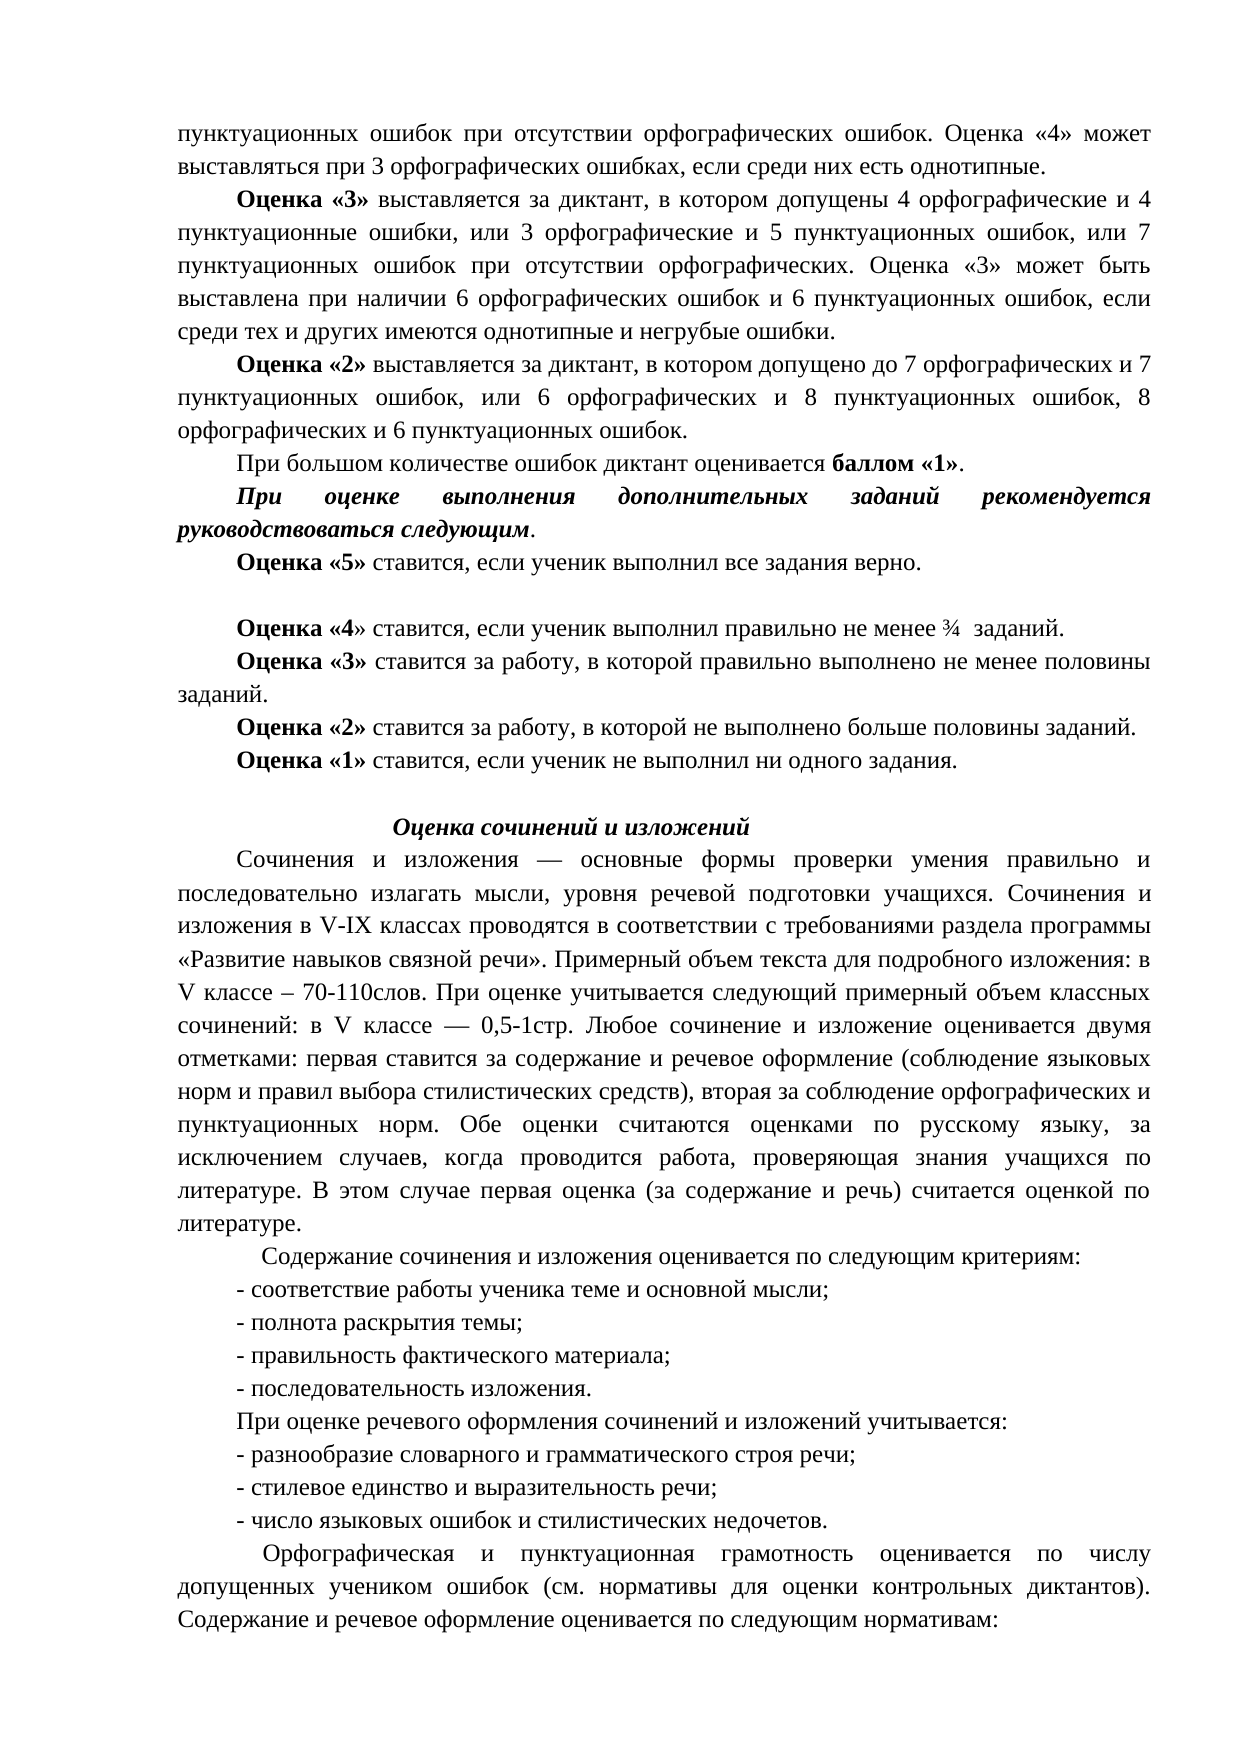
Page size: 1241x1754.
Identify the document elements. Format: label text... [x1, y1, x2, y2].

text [177, 118, 1152, 180]
text - правильность фактического материала; [177, 1340, 1152, 1369]
text Оценка «2» выставляется за диктант, в котором допущено до 7 орфографических и 7 пунктуационных ошибок, или 6 орфографических и 8 пунктуационных ошибок, 8 орфографических и 6 пунктуационных ошибок. [177, 349, 1152, 444]
text Оценка «2» ставится за работу, в которой не выполнено больше половины заданий. [177, 712, 1152, 741]
text - число языковых ошибок и стилистических недочетов. [177, 1505, 1152, 1534]
text - полнота раскрытия темы; [177, 1307, 1152, 1336]
text При большом количестве ошибок диктант оценивается баллом «1». [177, 448, 1152, 477]
text - стилевое единство и выразительность речи; [177, 1472, 1152, 1501]
text Оценка сочинений и изложений [177, 812, 1152, 840]
text Оценка «1» ставится, если ученик не выполнил ни одного задания. [177, 746, 1152, 774]
text При оценке выполнения дополнительных заданий рекомендуется руководствоваться следующим. [177, 481, 1152, 543]
text - разнообразие словарного и грамматического строя речи; [177, 1439, 1152, 1468]
text - последовательность изложения. [177, 1373, 1152, 1402]
text Оценка «5» ставится, если ученик выполнил все задания верно. [177, 547, 1152, 576]
text Оценка «4» ставится, если ученик выполнил правильно не менее ¾ заданий. [177, 613, 1152, 642]
text Содержание сочинения и изложения оценивается по следующим критериям: [177, 1241, 1152, 1269]
text При оценке речевого оформления сочинений и изложений учитывается: [177, 1406, 1152, 1435]
text Сочинения и изложения — основные формы проверки умения правильно и последовательно излагать мысли, уровня речевой подготовки учащихся. Сочинения и изложения в V-IX классах проводятся в соответствии с требованиями раздела программы «Развитие навыков связной речи». Примерный объем текста для подробного изложения: в V классе – 70-110слов. При оценке учитывается следующий примерный объем классных сочинений: в V классе — 0,5-1стр. Любое сочинение и изложение оценивается двумя отметками: первая ставится за содержание и речевое оформление (соблюдение языковых норм и правил выбора стилистических средств), вторая за соблюдение орфографических и пунктуационных норм. Обе оценки считаются оценками по русскому языку, за исключением случаев, когда проводится работа, проверяющая знания учащихся по литературе. В этом случае первая оценка (за содержание и речь) считается оценкой по литературе. [177, 844, 1152, 1237]
text Оценка «3» ставится за работу, в которой правильно выполнено не менее половины заданий. [177, 646, 1152, 708]
text - соответствие работы ученика теме и основной мысли; [177, 1274, 1152, 1303]
text Орфографическая и пунктуационная грамотность оценивается по числу допущенных учеником ошибок (см. нормативы для оценки контрольных диктантов). Содержание и речевое оформление оценивается по следующим нормативам: [177, 1538, 1152, 1633]
text Оценка «3» выставляется за диктант, в котором допущены 4 орфографические и 4 пунктуационные ошибки, или 3 орфографические и 5 пунктуационных ошибок, или 7 пунктуационных ошибок при отсутствии орфографических. Оценка «3» может быть выставлена при наличии 6 орфографических ошибок и 6 пунктуационных ошибок, если среди тех и других имеются однотипные и негрубые ошибки. [177, 184, 1152, 345]
